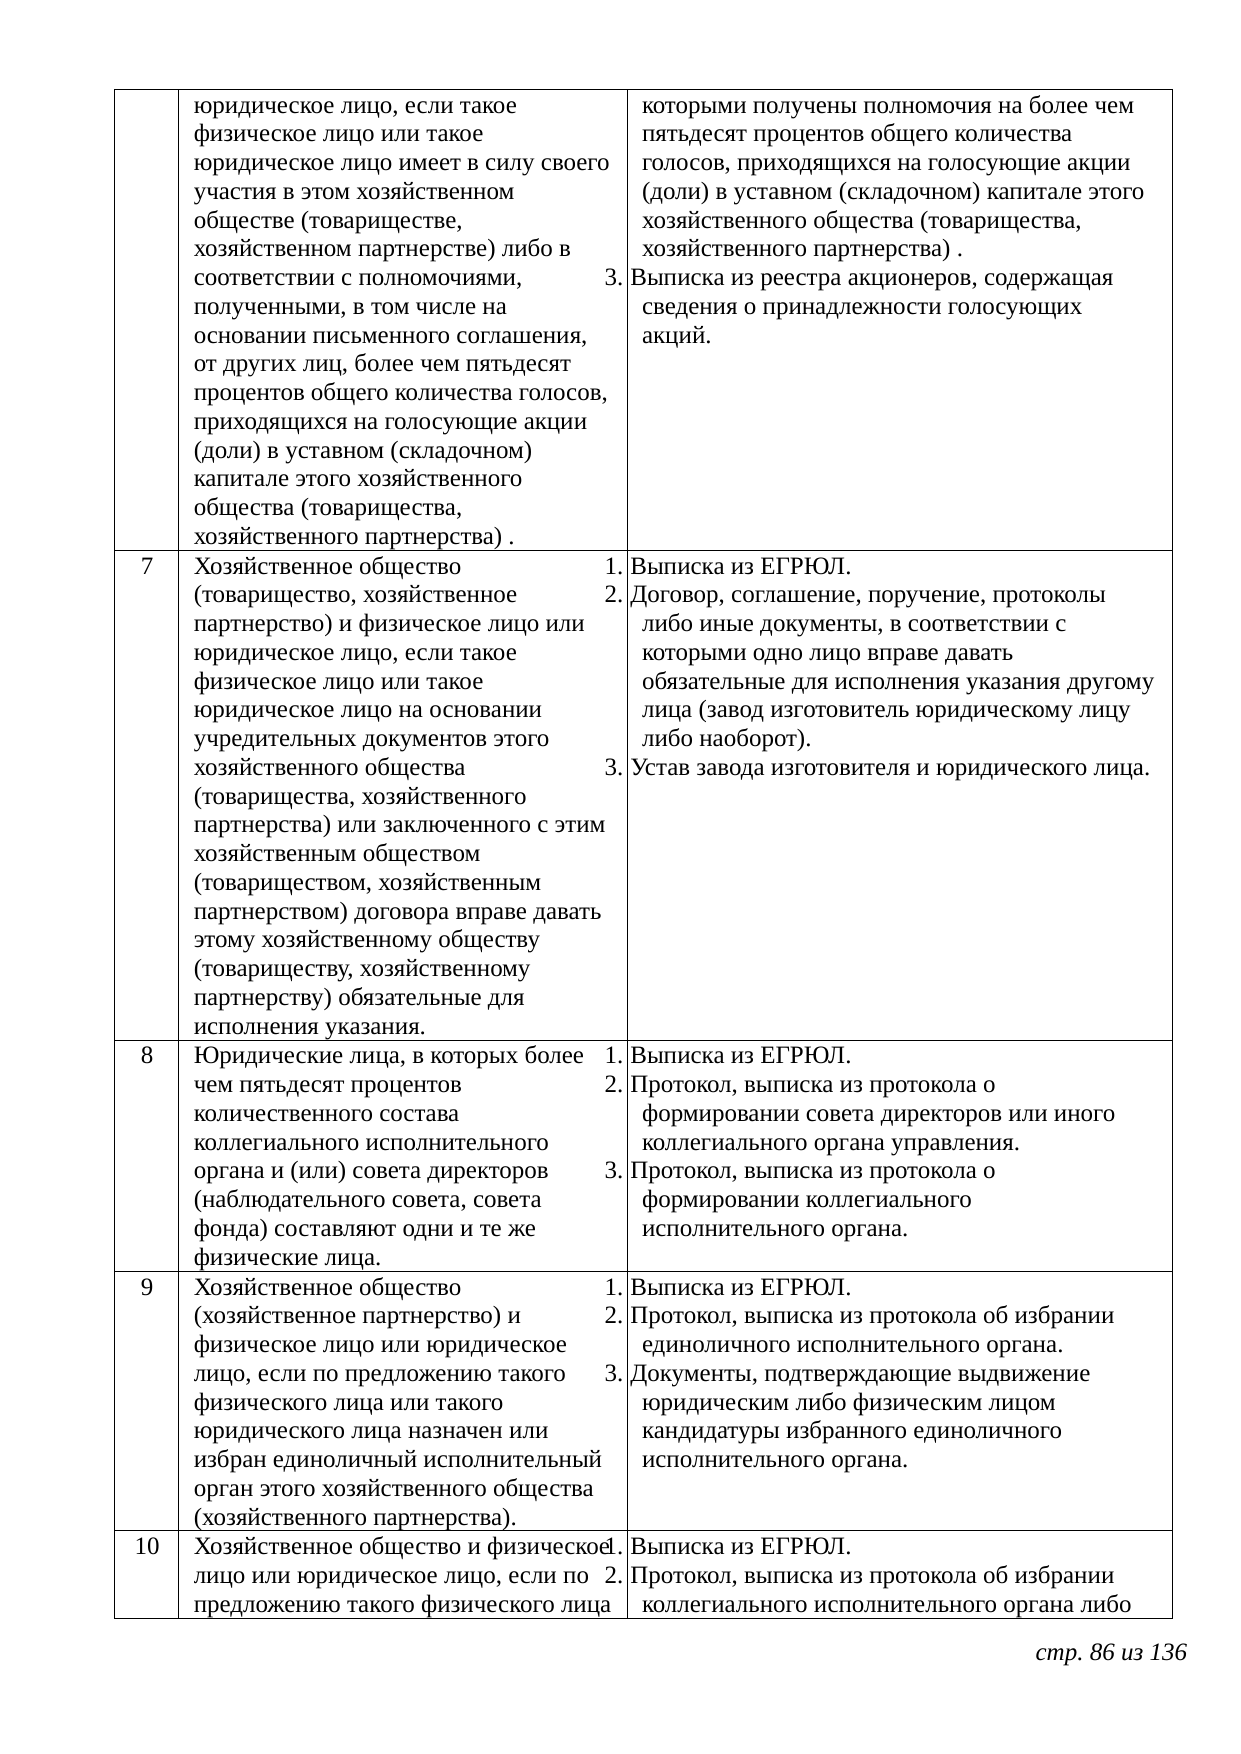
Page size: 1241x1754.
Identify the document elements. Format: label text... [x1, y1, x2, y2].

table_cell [628, 90, 1172, 550]
table_cell 9 [115, 1272, 178, 1530]
table_cell Юридические лица, в которых более чем пятьдесят процентов количественного состава коллегиального исполнительного органа и (или) совета директоров (наблюдательного совета, совета фонда) составляют одни и те же физические лица. [179, 1041, 627, 1271]
table_cell Хозяйственное общество (хозяйственное партнерство) и физическое лицо или юридическое лицо, если по предложению такого физического лица или такого юридического лица назначен или избран единоличный исполнительный орган этого хозяйственного общества (хозяйственного партнерства). [179, 1272, 627, 1530]
table_cell 8 [115, 1041, 178, 1271]
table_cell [179, 90, 627, 550]
table_cell Хозяйственное общество (товарищество, хозяйственное партнерство) и физическое лицо или юридическое лицо, если такое физическое лицо или такое юридическое лицо на основании учредительных документов этого хозяйственного общества (товарищества, хозяйственного партнерства) или заключенного с этим хозяйственным обществом (товариществом, хозяйственным партнерством) договора вправе давать этому хозяйственному обществу (товариществу, хозяйственному партнерству) обязательные для исполнения указания. [179, 551, 627, 1039]
table_cell 7 [115, 551, 178, 1039]
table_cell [628, 1531, 1172, 1618]
table_cell 6 [115, 90, 178, 550]
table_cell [179, 1531, 627, 1618]
table_cell Выписка из ЕГРЮЛ. Протокол, выписка из протокола о формировании совета директоров или иного коллегиального органа управления. Протокол, выписка из протокола о формировании коллегиального исполнительного органа. [628, 1041, 1172, 1271]
table_cell Выписка из ЕГРЮЛ. Договор, соглашение, поручение, протоколы либо иные документы, в соответствии с которыми одно лицо вправе давать обязательные для исполнения указания другому лица (завод изготовитель юридическому лицу либо наоборот). Устав завода изготовителя и юридического лица. [628, 551, 1172, 1039]
table_cell Выписка из ЕГРЮЛ. Протокол, выписка из протокола об избрании единоличного исполнительного органа. Документы, подтверждающие выдвижение юридическим либо физическим лицом кандидатуры избранного единоличного исполнительного органа. [628, 1272, 1172, 1530]
table_cell 10 [115, 1531, 178, 1618]
